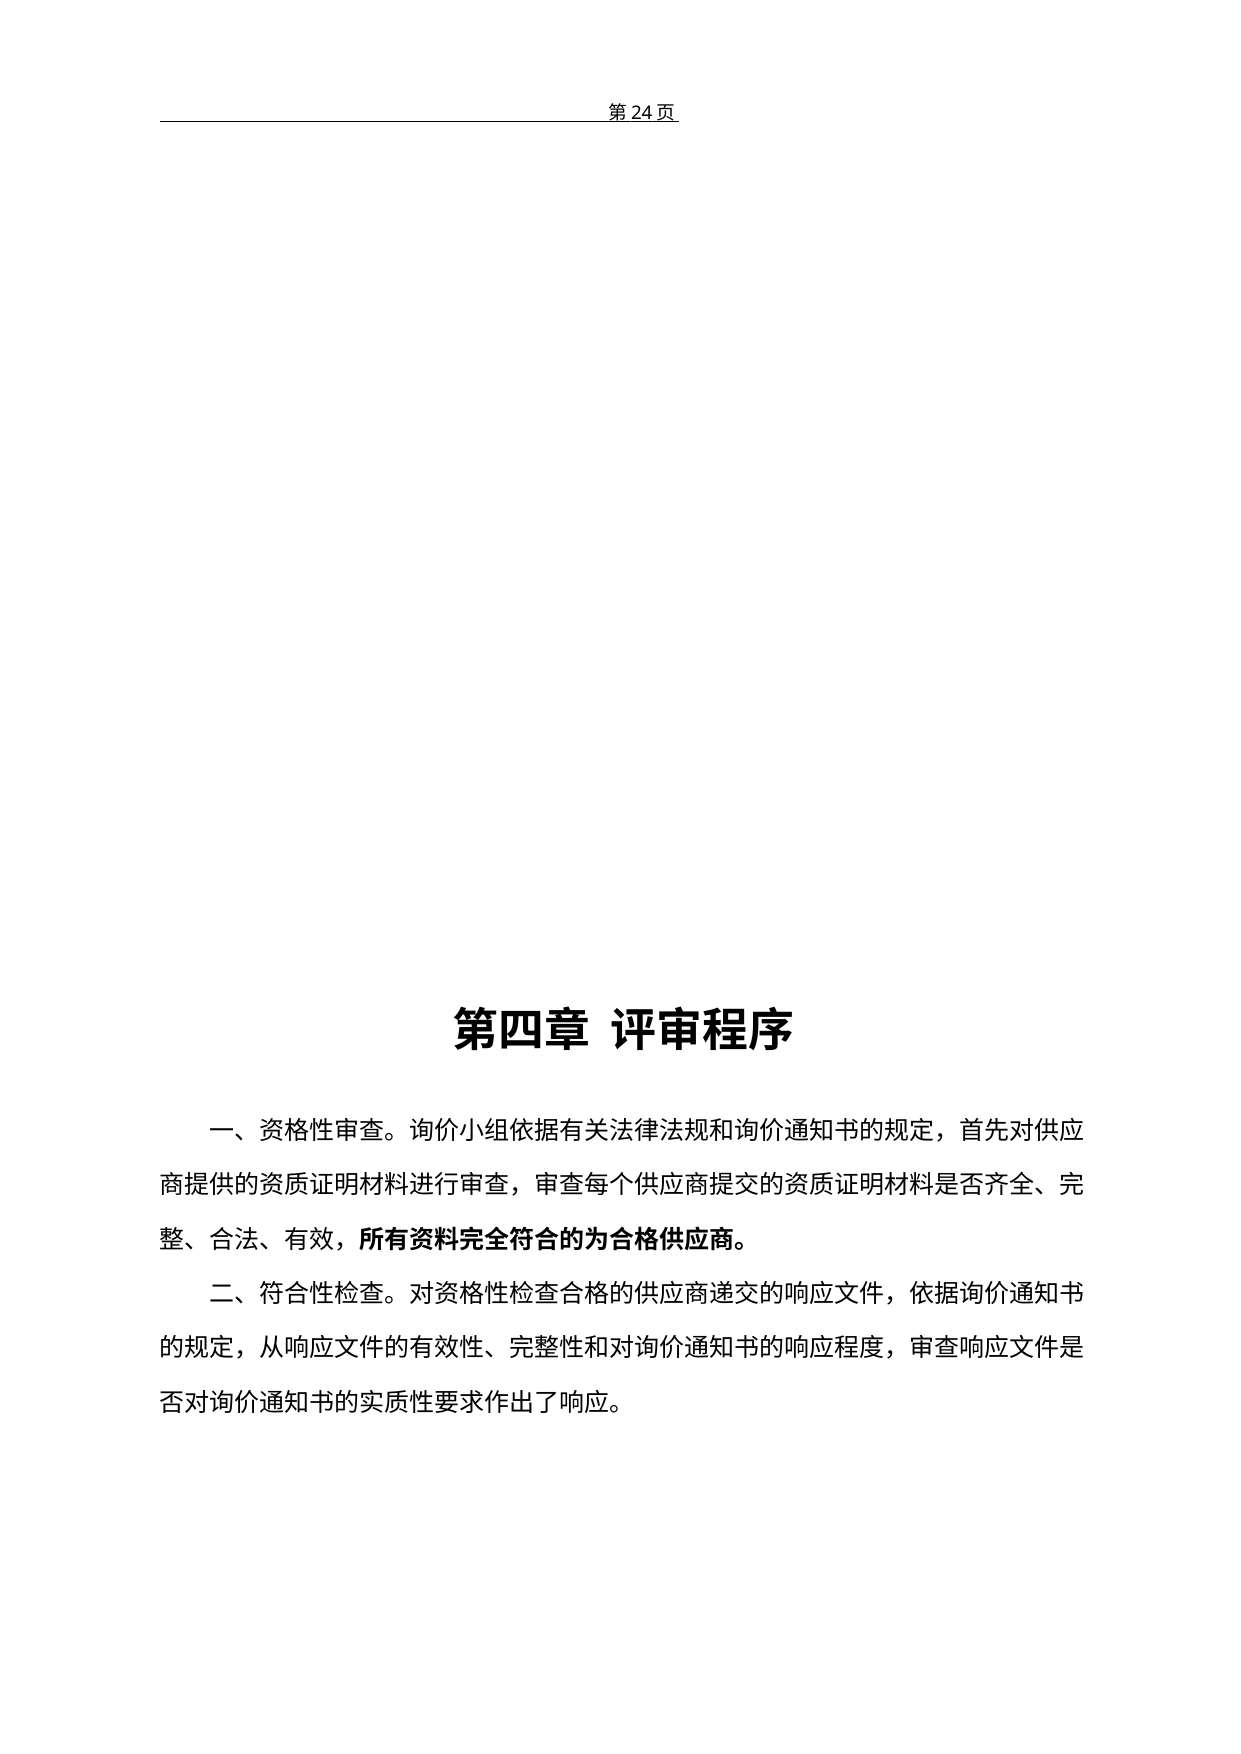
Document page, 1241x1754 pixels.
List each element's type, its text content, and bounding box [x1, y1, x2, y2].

text 第四章 评审程序 [159, 993, 1087, 1059]
text 二、符合性检查。对资格性检查合格的供应商递交的响应文件，依据询价通知书的规定，从响应文件的有效性、完整性和对询价通知书的响应程度，审查响应文件是否对询价通知书的实质性要求作出了响应。 [159, 1273, 1087, 1418]
text 一、资格性审查。询价小组依据有关法律法规和询价通知书的规定，首先对供应商提供的资质证明材料进行审查，审查每个供应商提交的资质证明材料是否齐全、完整、合法、有效，所有资料完全符合的为合格供应商。 [159, 1110, 1087, 1255]
